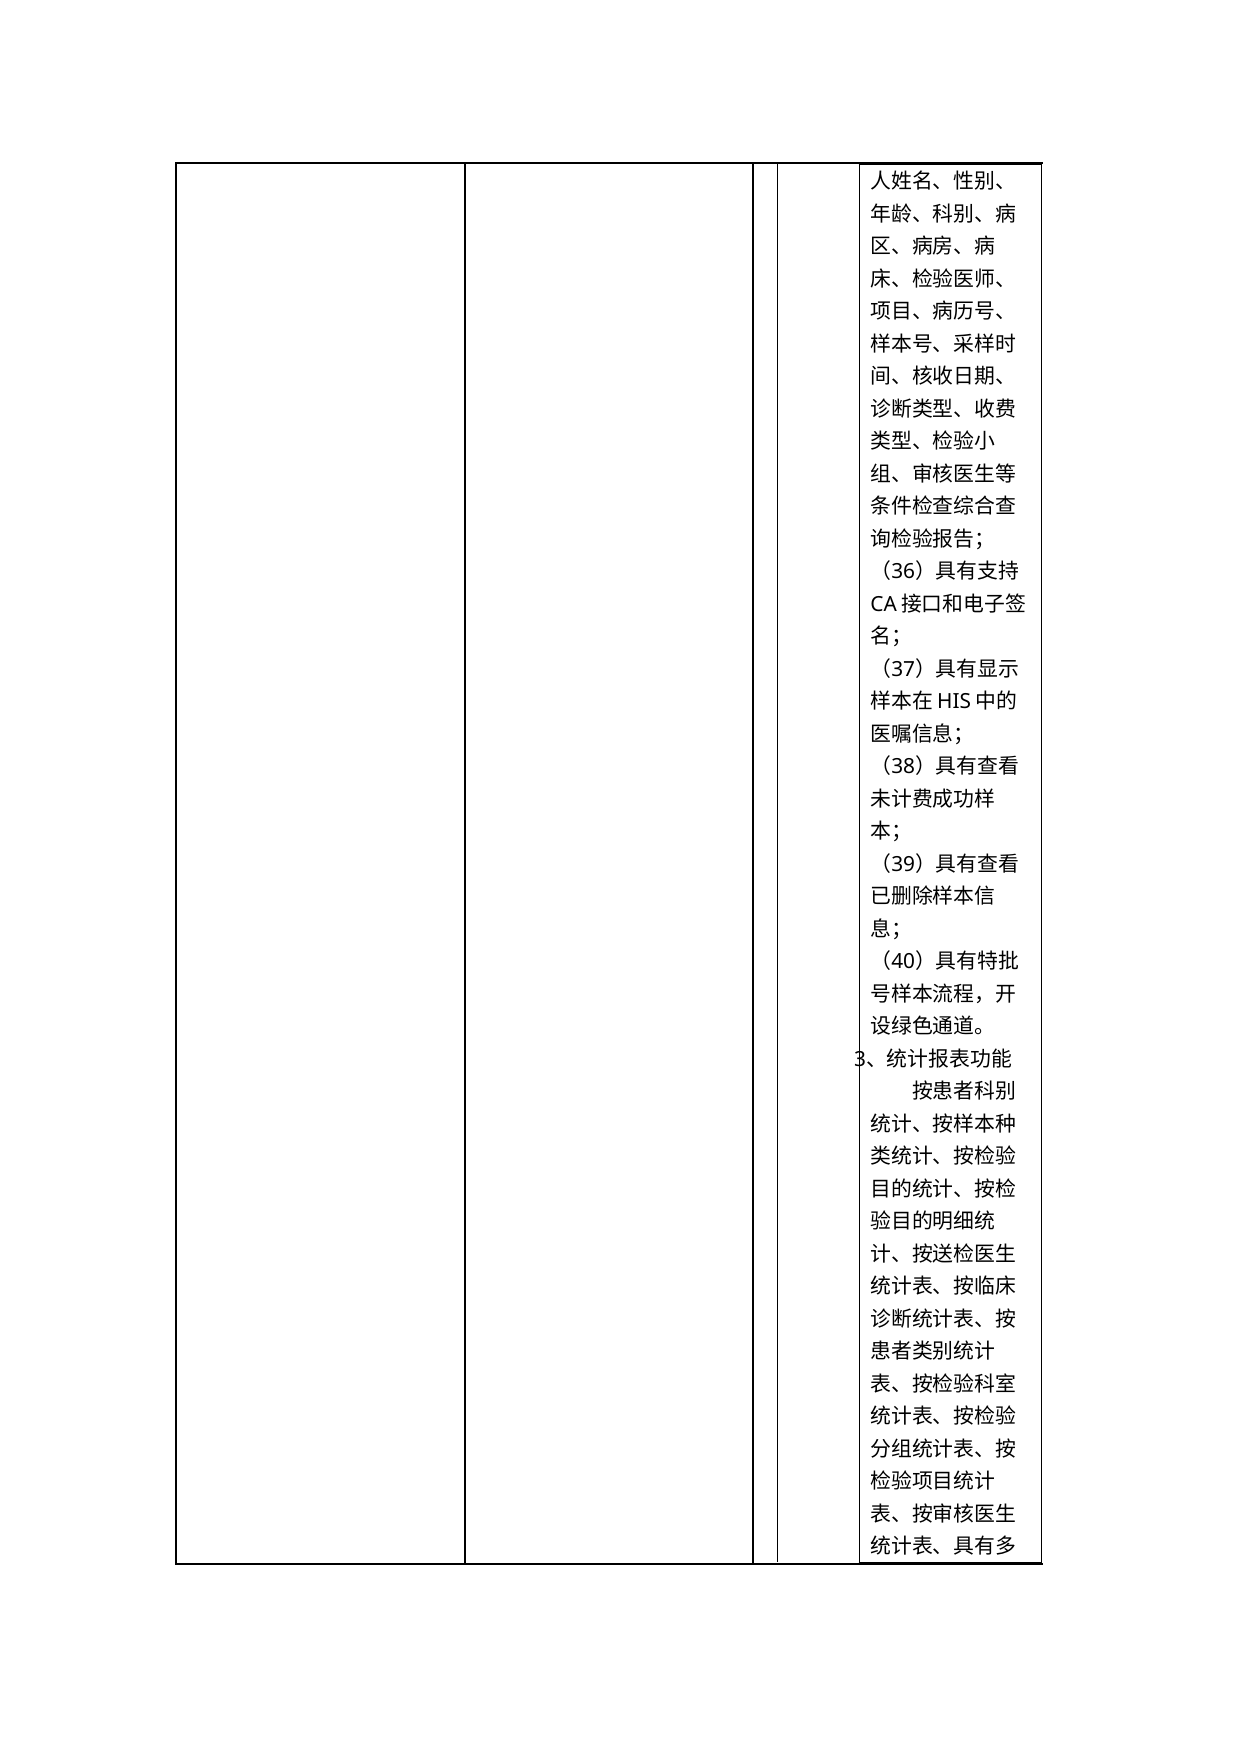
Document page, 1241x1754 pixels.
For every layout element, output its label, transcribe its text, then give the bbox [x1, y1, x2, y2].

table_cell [860, 165, 1041, 1562]
table_cell 1 [466, 164, 752, 1563]
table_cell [754, 164, 859, 1563]
table_cell [177, 164, 464, 1563]
